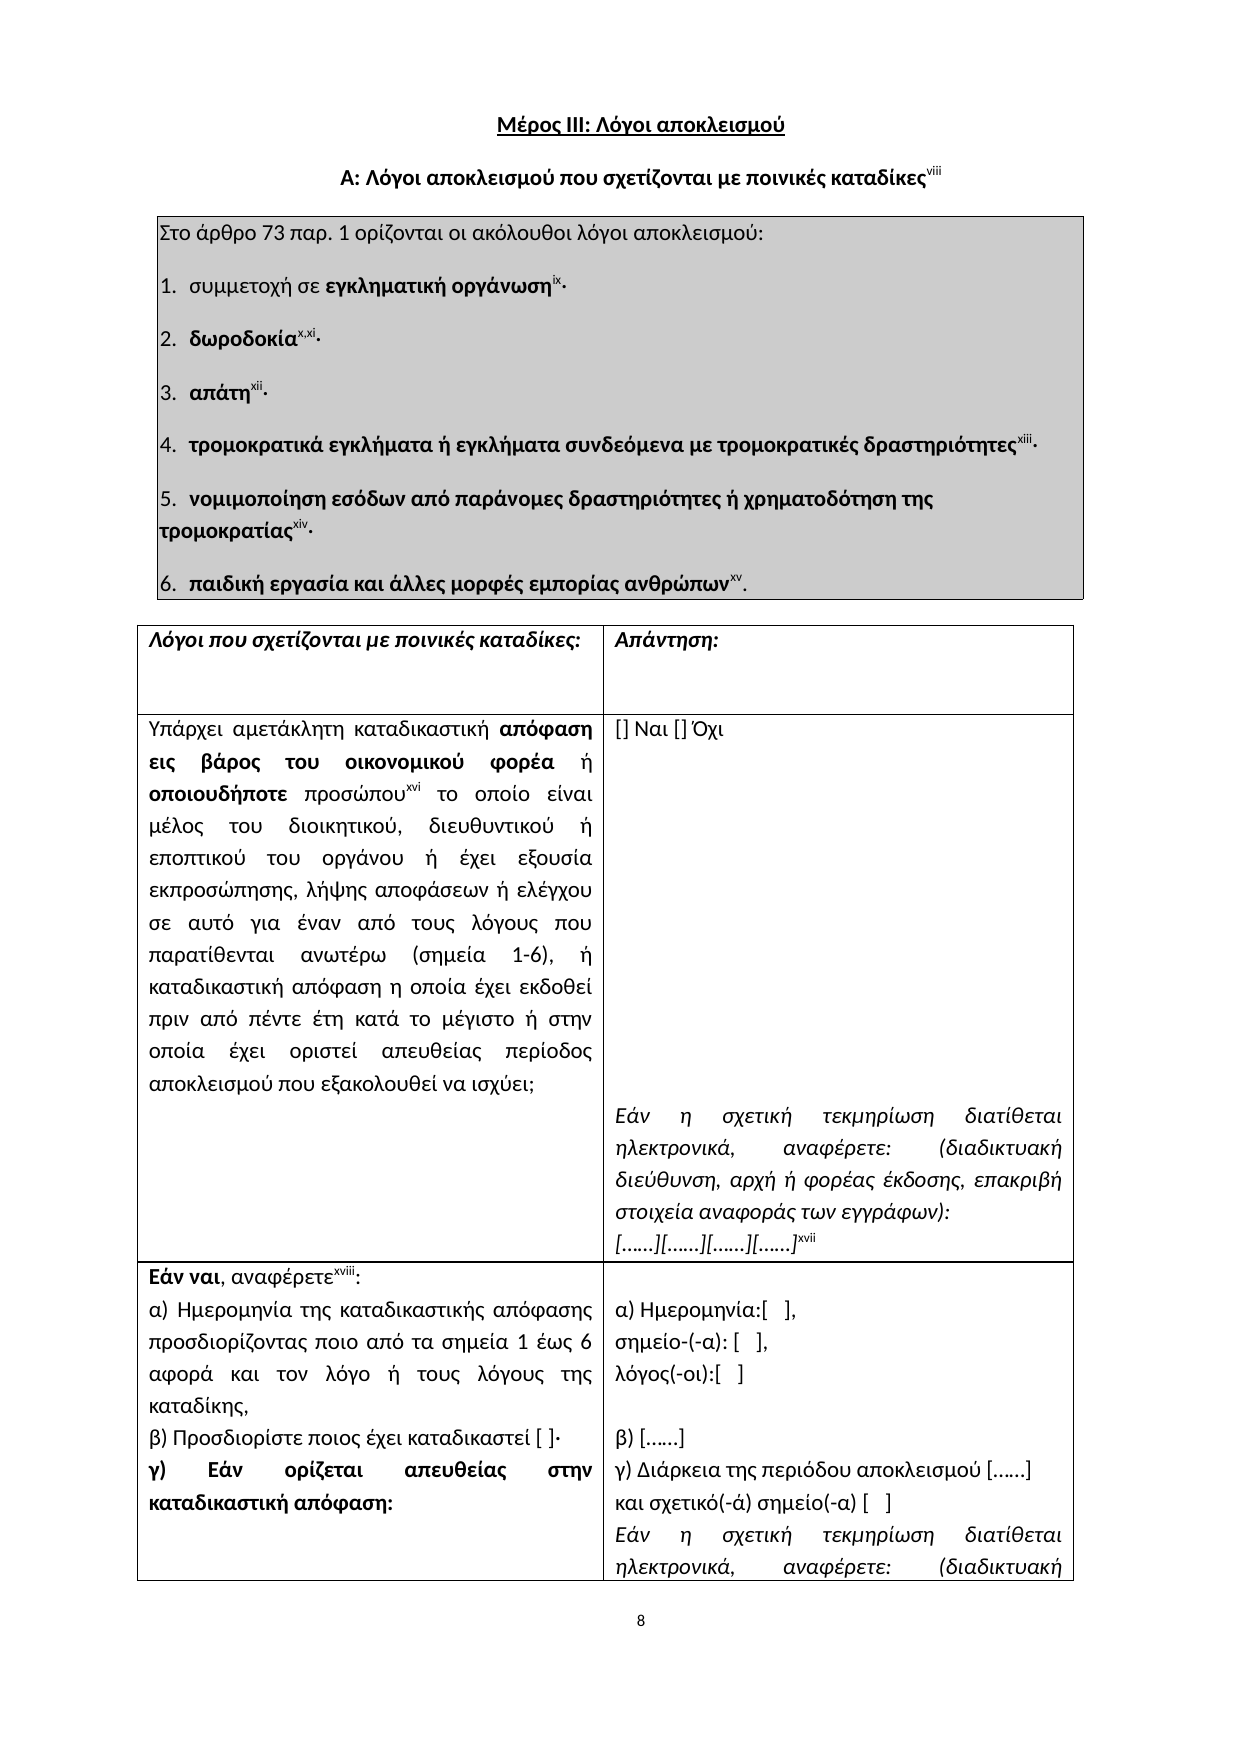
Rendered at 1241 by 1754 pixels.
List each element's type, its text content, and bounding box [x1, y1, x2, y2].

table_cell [138, 1263, 603, 1580]
list νομιμοποίηση εσόδων από παράνομες δραστηριότητες ή χρηματοδότηση της τρομοκρατίας· [158, 481, 1083, 544]
list συμμετοχή σε εγκληματική οργάνωση· [158, 269, 1083, 299]
table_header Λόγοι που σχετίζονται με ποινικές καταδίκες: [138, 626, 603, 713]
text Α: Λόγοι αποκλεισμού που σχετίζονται με ποινικές καταδίκες [159, 163, 1081, 191]
list τρομοκρατικά εγκλήματα ή εγκλήματα συνδεόμενα με τρομοκρατικές δραστηριότητες· [158, 428, 1083, 459]
table_header Απάντηση: [604, 626, 1073, 713]
list απάτη· [158, 375, 1083, 406]
text Στο άρθρο 73 παρ. 1 ορίζονται οι ακόλουθοι λόγοι αποκλεισμού: [158, 217, 1083, 247]
list παιδική εργασία και άλλες μορφές εμπορίας ανθρώπων. [158, 566, 1083, 599]
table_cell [604, 1263, 1073, 1580]
table_cell [] Ναι [] Όχι Εάν η σχετική τεκμηρίωση διατίθεται ηλεκτρονικά, αναφέρετε: (διαδικτυακή διεύθυνση, αρχή ή φορέας έκδοσης, επακριβή στοιχεία αναφοράς των εγγράφων): [……][……][……][……] [604, 715, 1073, 1261]
table_cell Υπάρχει αμετάκλητη καταδικαστική απόφαση εις βάρος του οικονομικού φορέα ή οποιουδήποτε προσώπου το οποίο είναι μέλος του διοικητικού, διευθυντικού ή εποπτικού του οργάνου ή έχει εξουσία εκπροσώπησης, λήψης αποφάσεων ή ελέγχου σε αυτό για έναν από τους λόγους που παρατίθενται ανωτέρω (σημεία 1-6), ή καταδικαστική απόφαση η οποία έχει εκδοθεί πριν από πέντε έτη κατά το μέγιστο ή στην οποία έχει οριστεί απευθείας περίοδος αποκλεισμού που εξακολουθεί να ισχύει; [138, 715, 603, 1261]
text Μέρος III: Λόγοι αποκλεισμού [159, 110, 1081, 138]
list δωροδοκία,· [158, 322, 1083, 353]
